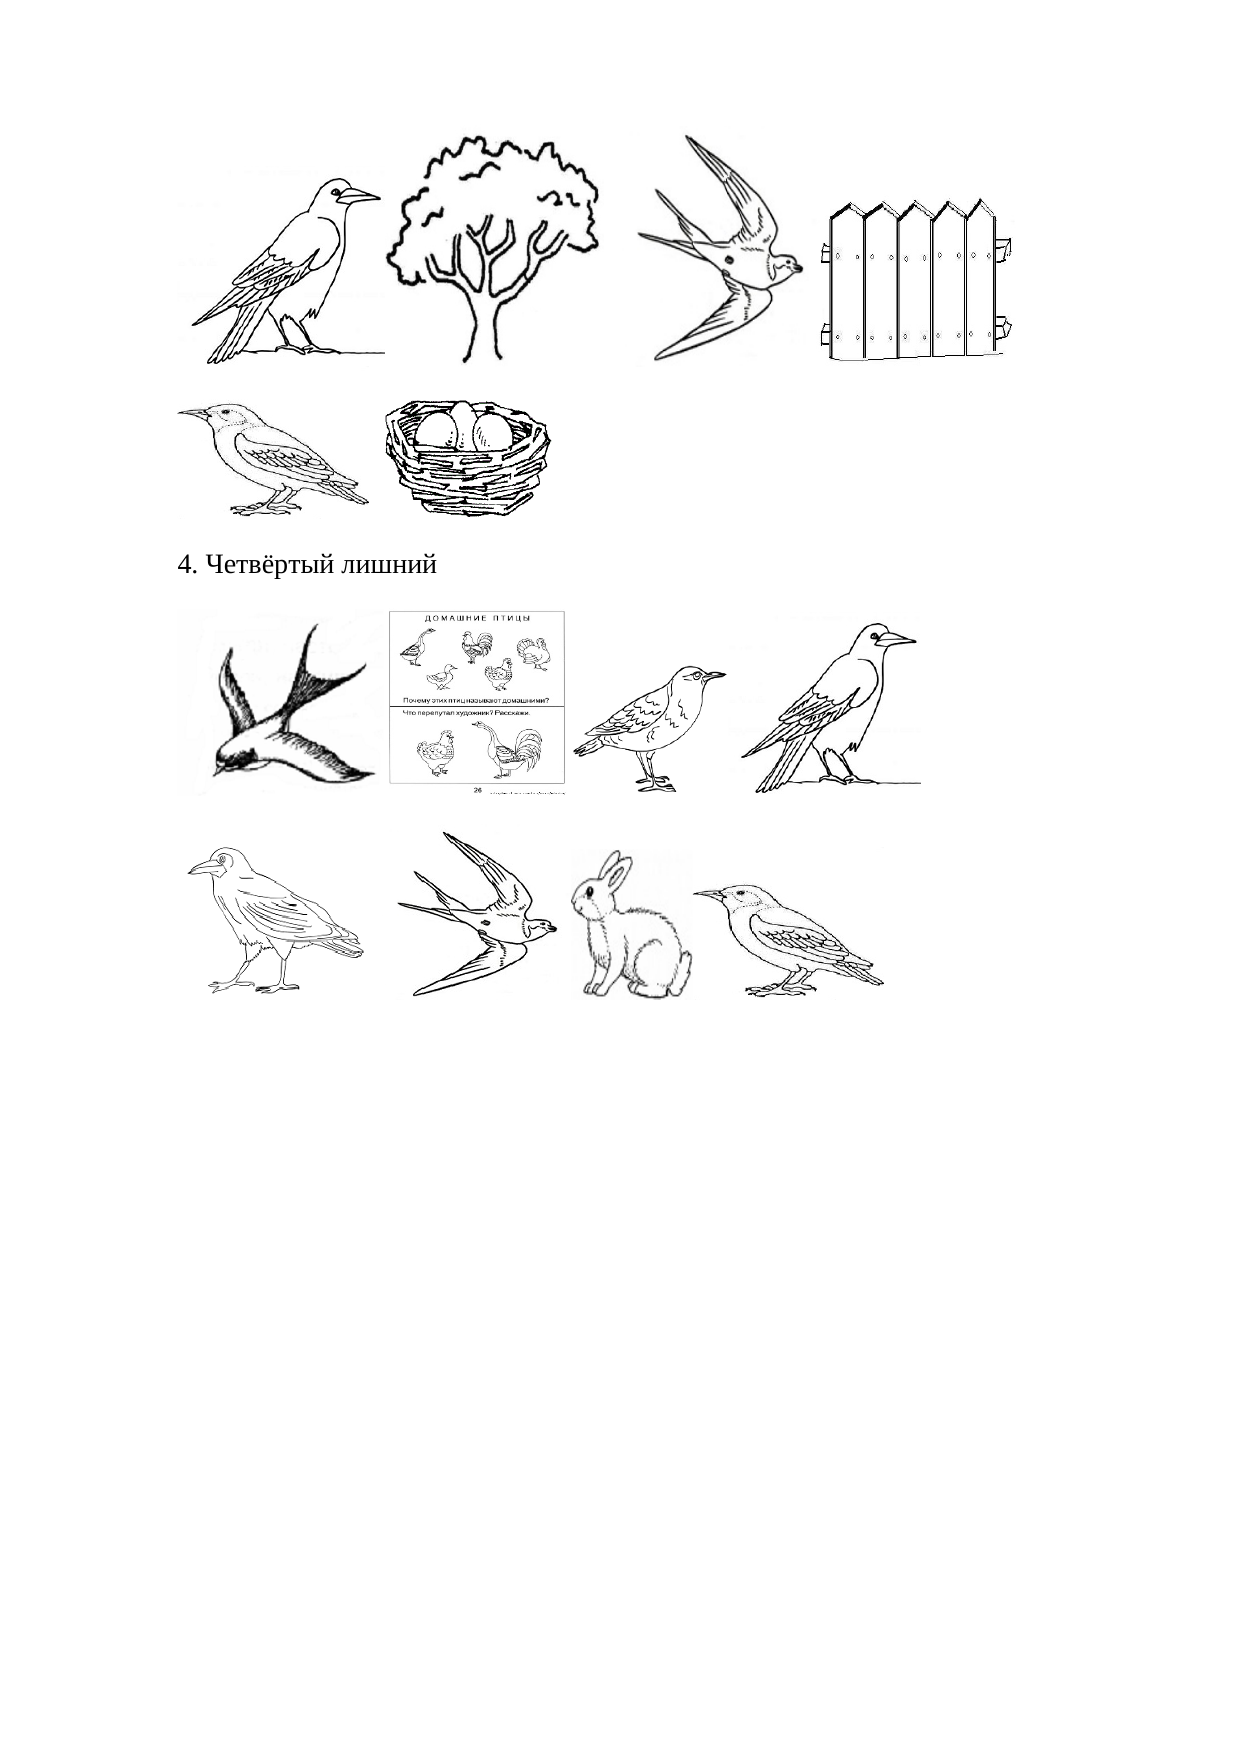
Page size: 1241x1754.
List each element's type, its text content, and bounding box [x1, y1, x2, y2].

picture [177, 608, 921, 796]
text 4. Четвёртый лишний [177, 547, 1152, 579]
picture [177, 118, 1017, 519]
picture [177, 824, 892, 1000]
